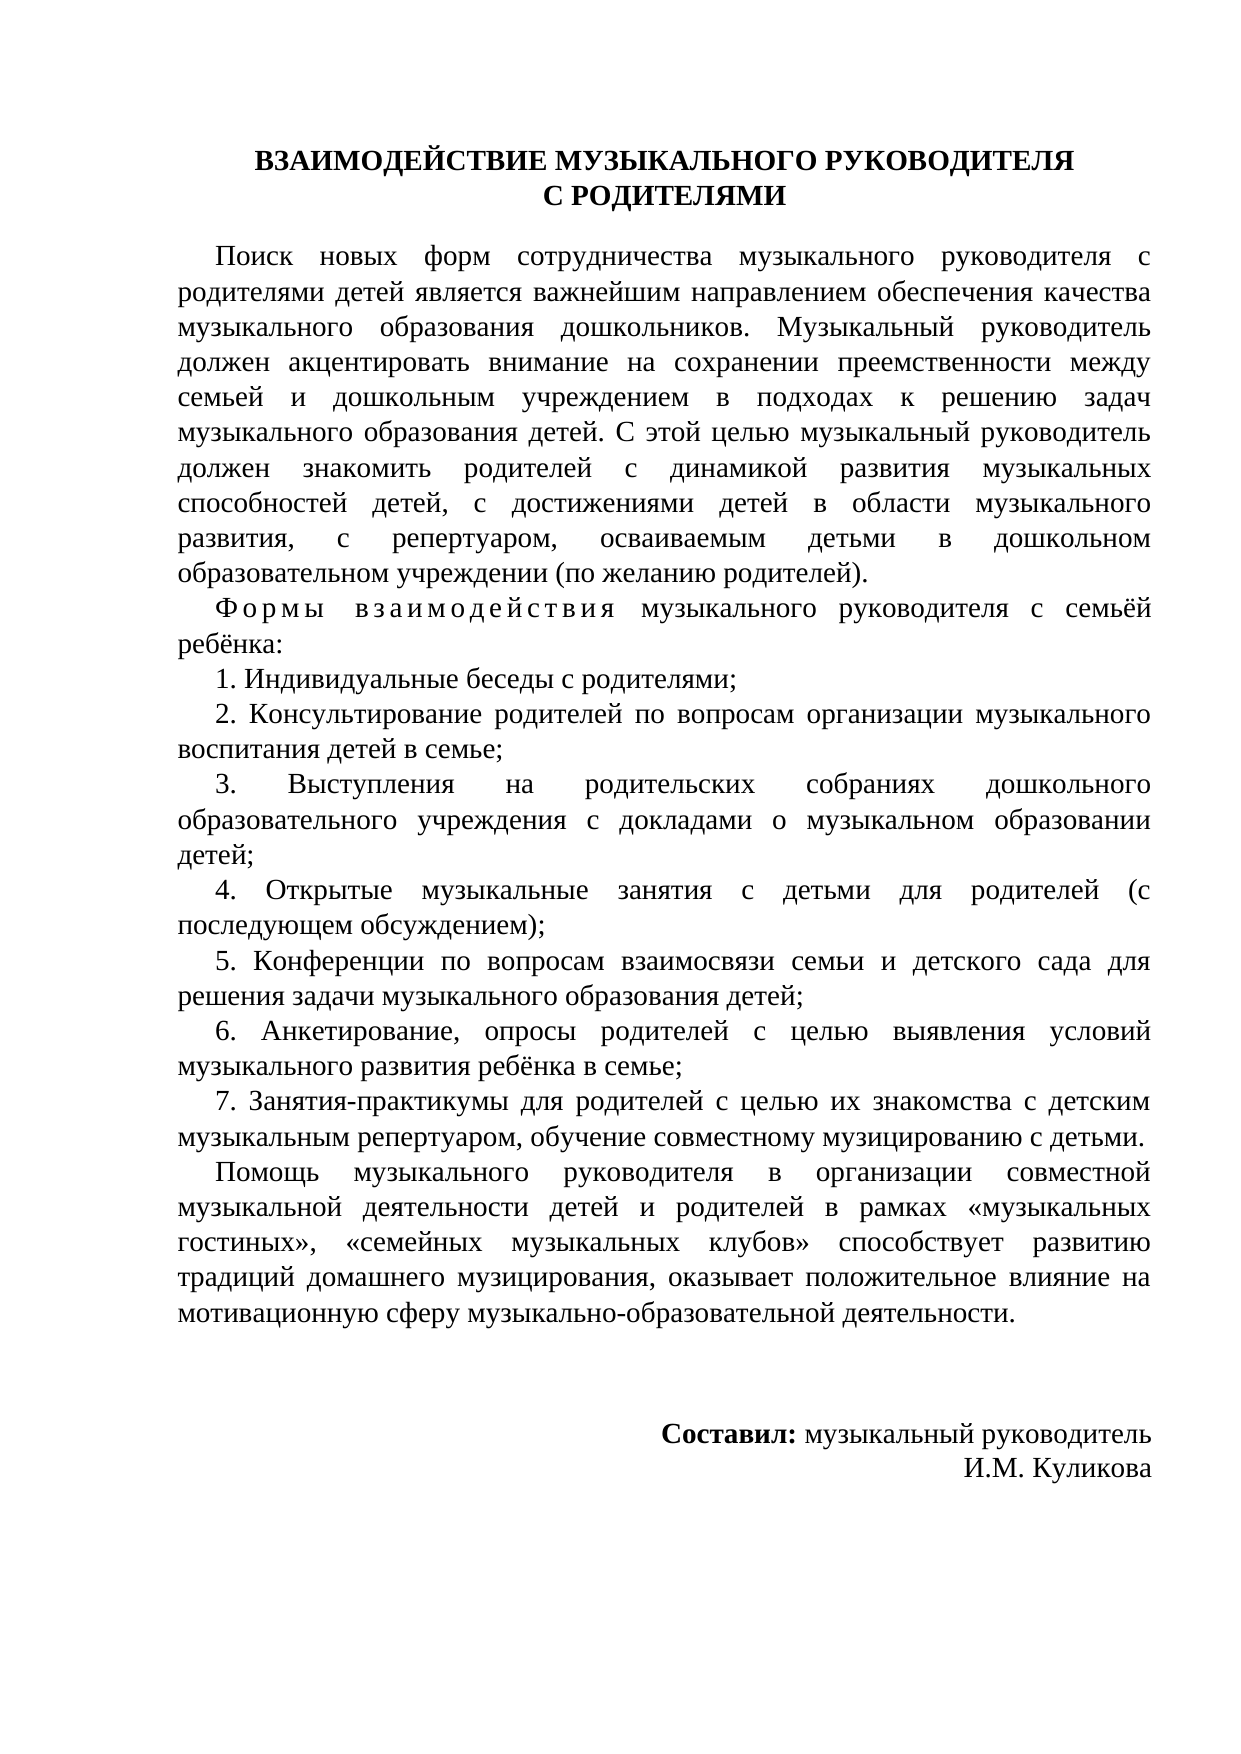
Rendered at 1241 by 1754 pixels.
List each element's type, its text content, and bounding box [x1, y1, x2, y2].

text Составил: музыкальный руководитель [177, 1416, 1152, 1450]
text 7. Занятия-практикумы для родителей с целью их знакомства с детским музыкальным репертуаром, обучение совместному музицированию с детьми. [177, 1083, 1152, 1152]
text 5. Конференции по вопросам взаимосвязи семьи и детского сада для решения задачи музыкального образования детей; [177, 943, 1152, 1011]
text И.М. Куликова [177, 1450, 1152, 1483]
text 4. Открытые музыкальные занятия с детьми для родителей (с последующем обсуждением); [177, 872, 1152, 941]
text Поиск новых форм сотрудничества музыкального руководителя с родителями детей является важнейшим направлением обеспечения качества музыкального образования дошкольников. Музыкальный руководитель должен акцентировать внимание на сохранении преемственности между семьей и дошкольным учреждением в подходах к решению задач музыкального образования детей. С этой целью музыкальный руководитель должен знакомить родителей с динамикой развития музыкальных способностей детей, с достижениями детей в области музыкального развития, с репертуаром, осваиваемым детьми в дошкольном образовательном учреждении (по желанию родителей). [177, 238, 1152, 589]
text Формы взаимодействия музыкального руководителя с семьёй ребёнка: [177, 591, 1152, 659]
text Взаимодействие музыкального руководителя с родителями [177, 143, 1152, 212]
text 2. Консультирование родителей по вопросам организации музыкального воспитания детей в семье; [177, 696, 1152, 765]
text 3. Выступления на родительских собраниях дошкольного образовательного учреждения с докладами о музыкальном образовании детей; [177, 767, 1152, 871]
text 6. Анкетирование, опросы родителей с целью выявления условий музыкального развития ребёнка в семье; [177, 1013, 1152, 1082]
text Помощь музыкального руководителя в организации совместной музыкальной деятельности детей и родителей в рамках «музыкальных гостиных», «семейных музыкальных клубов» способствует развитию традиций домашнего музицирования, оказывает положительное влияние на мотивационную сферу музыкально-образовательной деятельности. [177, 1154, 1152, 1328]
text 1. Индивидуальные беседы с родителями; [177, 661, 1152, 694]
